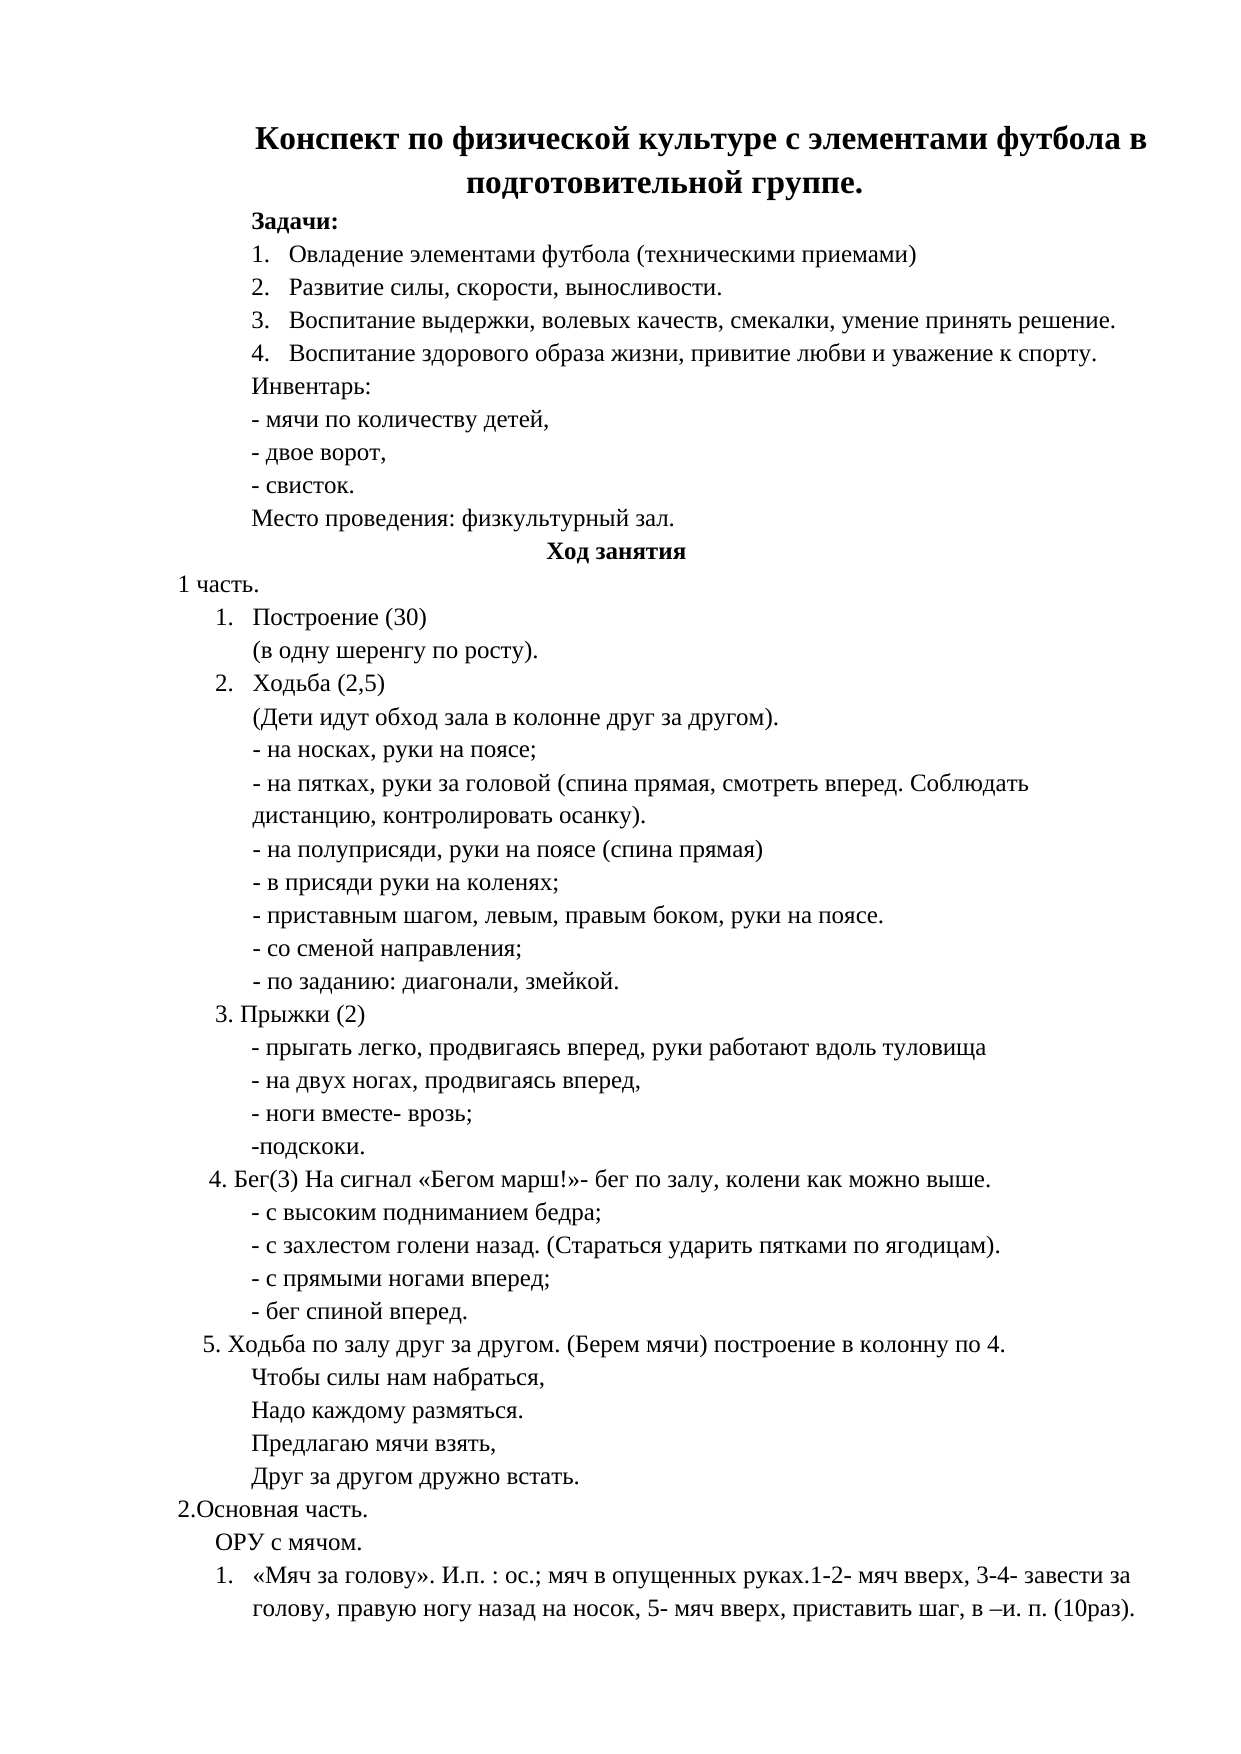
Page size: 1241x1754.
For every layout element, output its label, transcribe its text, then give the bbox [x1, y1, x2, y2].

text 5. Ходьба по залу друг за другом. (Берем мячи) построение в колонну по 4. [177, 1329, 1152, 1358]
list - на носках, руки на поясе; [252, 734, 1152, 763]
text - мячи по количеству детей, [251, 404, 1152, 433]
text - бег спиной вперед. [177, 1296, 1152, 1325]
text - двое ворот, [251, 437, 1152, 466]
list Овладение элементами футбола (техническими приемами) [251, 239, 1152, 268]
list Построение (30) [215, 602, 1152, 631]
text Друг за другом дружно встать. [177, 1461, 1152, 1490]
list Воспитание здорового образа жизни, привитие любви и уважение к спорту. [251, 338, 1152, 367]
text - с захлестом голени назад. (Стараться ударить пятками по ягодицам). [177, 1230, 1152, 1259]
list - на пятках, руки за головой (спина прямая, смотреть вперед. Соблюдать дистанцию, контролировать осанку). [252, 768, 1152, 829]
text -подскоки. [177, 1131, 1152, 1159]
text Чтобы силы нам набраться, [177, 1362, 1152, 1391]
text - прыгать легко, продвигаясь вперед, руки работают вдоль туловища [177, 1032, 1152, 1061]
text ОРУ с мячом. [215, 1527, 1152, 1556]
list (Дети идут обход зала в колонне друг за другом). [252, 702, 1152, 730]
text 4. Бег(3) На сигнал «Бегом марш!»- бег по залу, колени как можно выше. [177, 1164, 1152, 1193]
text Надо каждому размяться. [177, 1395, 1152, 1424]
list Развитие силы, скорости, выносливости. [251, 272, 1152, 301]
text - ноги вместе- врозь; [177, 1098, 1152, 1127]
list - приставным шагом, левым, правым боком, руки на поясе. [252, 900, 1152, 928]
list - в присяди руки на коленях; [252, 867, 1152, 895]
text Задачи: [177, 206, 1152, 235]
text Ход занятия [472, 536, 1152, 565]
list (в одну шеренгу по росту). [252, 636, 1152, 664]
text Место проведения: физкультурный зал. [251, 503, 1152, 532]
list - на полуприсяди, руки на поясе (спина прямая) [252, 834, 1152, 862]
text Предлагаю мячи взять, [177, 1428, 1152, 1457]
list «Мяч за голову». И.п. : ос.; мяч в опущенных руках.1-2- мяч вверх, 3-4- завести за голову, правую ногу назад на носок, 5- мяч вверх, приставить шаг, в –и. п. (10раз). [215, 1560, 1152, 1622]
text - с высоким подниманием бедра; [177, 1197, 1152, 1226]
list - со сменой направления; [252, 933, 1152, 961]
text - на двух ногах, продвигаясь вперед, [177, 1065, 1152, 1093]
list - по заданию: диагонали, змейкой. [252, 966, 1152, 994]
text 1 часть. [177, 569, 1152, 598]
text 3. Прыжки (2) [177, 999, 1152, 1027]
list Воспитание выдержки, волевых качеств, смекалки, умение принять решение. [251, 305, 1152, 334]
list Ходьба (2,5) [215, 668, 1152, 697]
text - свисток. [251, 470, 1152, 499]
text Инвентарь: [251, 371, 1152, 400]
text - с прямыми ногами вперед; [177, 1263, 1152, 1292]
text 2.Основная часть. [177, 1494, 1152, 1523]
text Конспект по физической культуре с элементами футбола в подготовительной группе. [177, 118, 1152, 201]
